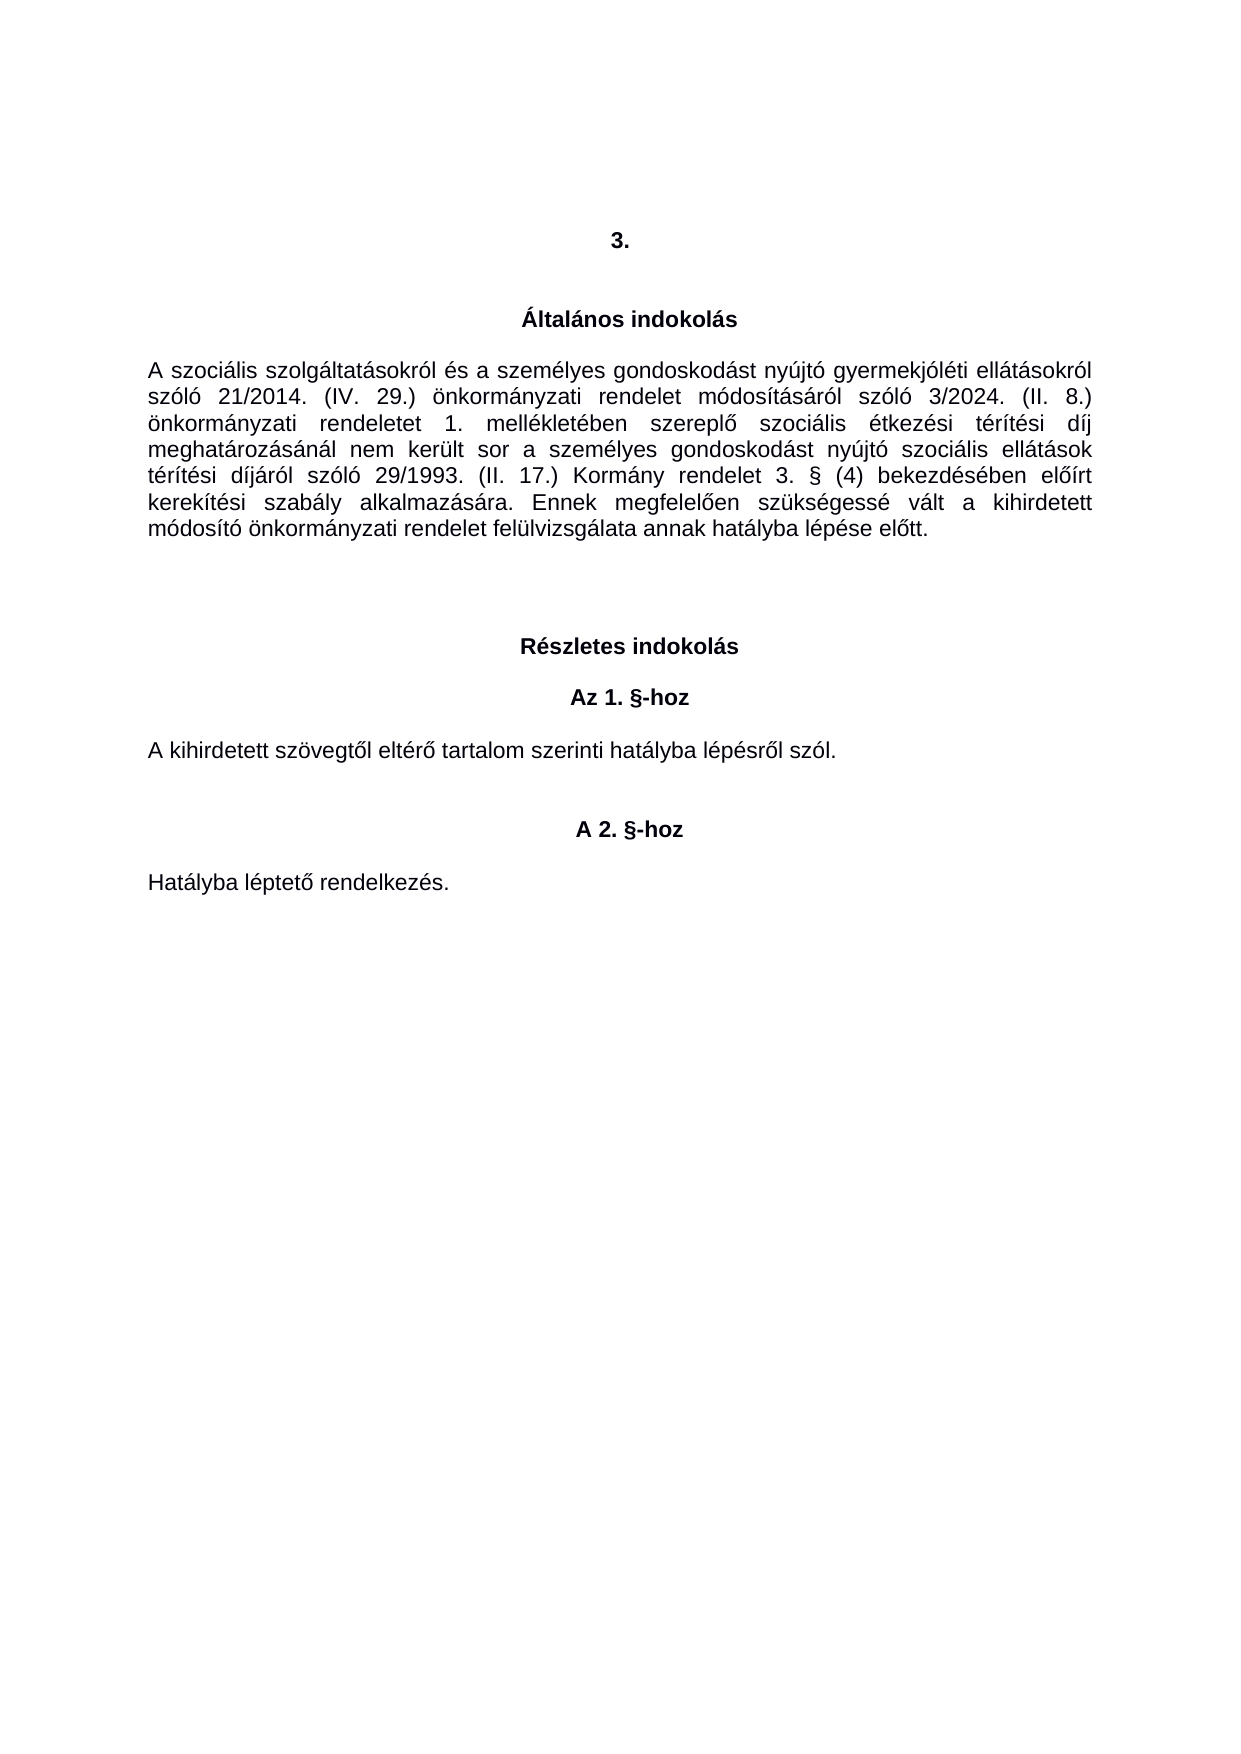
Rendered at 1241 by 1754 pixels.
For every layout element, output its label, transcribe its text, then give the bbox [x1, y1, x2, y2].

text A szociális szolgáltatásokról és a személyes gondoskodást nyújtó gyermekjóléti ellátásokról szóló 21/2014. (IV. 29.) önkormányzati rendelet módosításáról szóló 3/2024. (II. 8.) önkormányzati rendeletet 1. mellékletében szereplő szociális étkezési térítési díj meghatározásánál nem került sor a személyes gondoskodást nyújtó szociális ellátások térítési díjáról szóló 29/1993. (II. 17.) Kormány rendelet 3. § (4) bekezdésében előírt kerekítési szabály alkalmazására. Ennek megfelelően szükségessé vált a kihirdetett módosító önkormányzati rendelet felülvizsgálata annak hatályba lépése előtt. [148, 357, 1093, 541]
text A kihirdetett szövegtől eltérő tartalom szerinti hatályba lépésről szól. [148, 737, 1093, 763]
text A 2. §-hoz [148, 816, 1093, 842]
text Általános indokolás [148, 306, 1093, 332]
text Részletes indokolás [148, 633, 1093, 659]
text Az 1. §-hoz [148, 684, 1093, 710]
text 3. [148, 227, 1093, 253]
text Hatályba léptető rendelkezés. [148, 868, 1093, 895]
